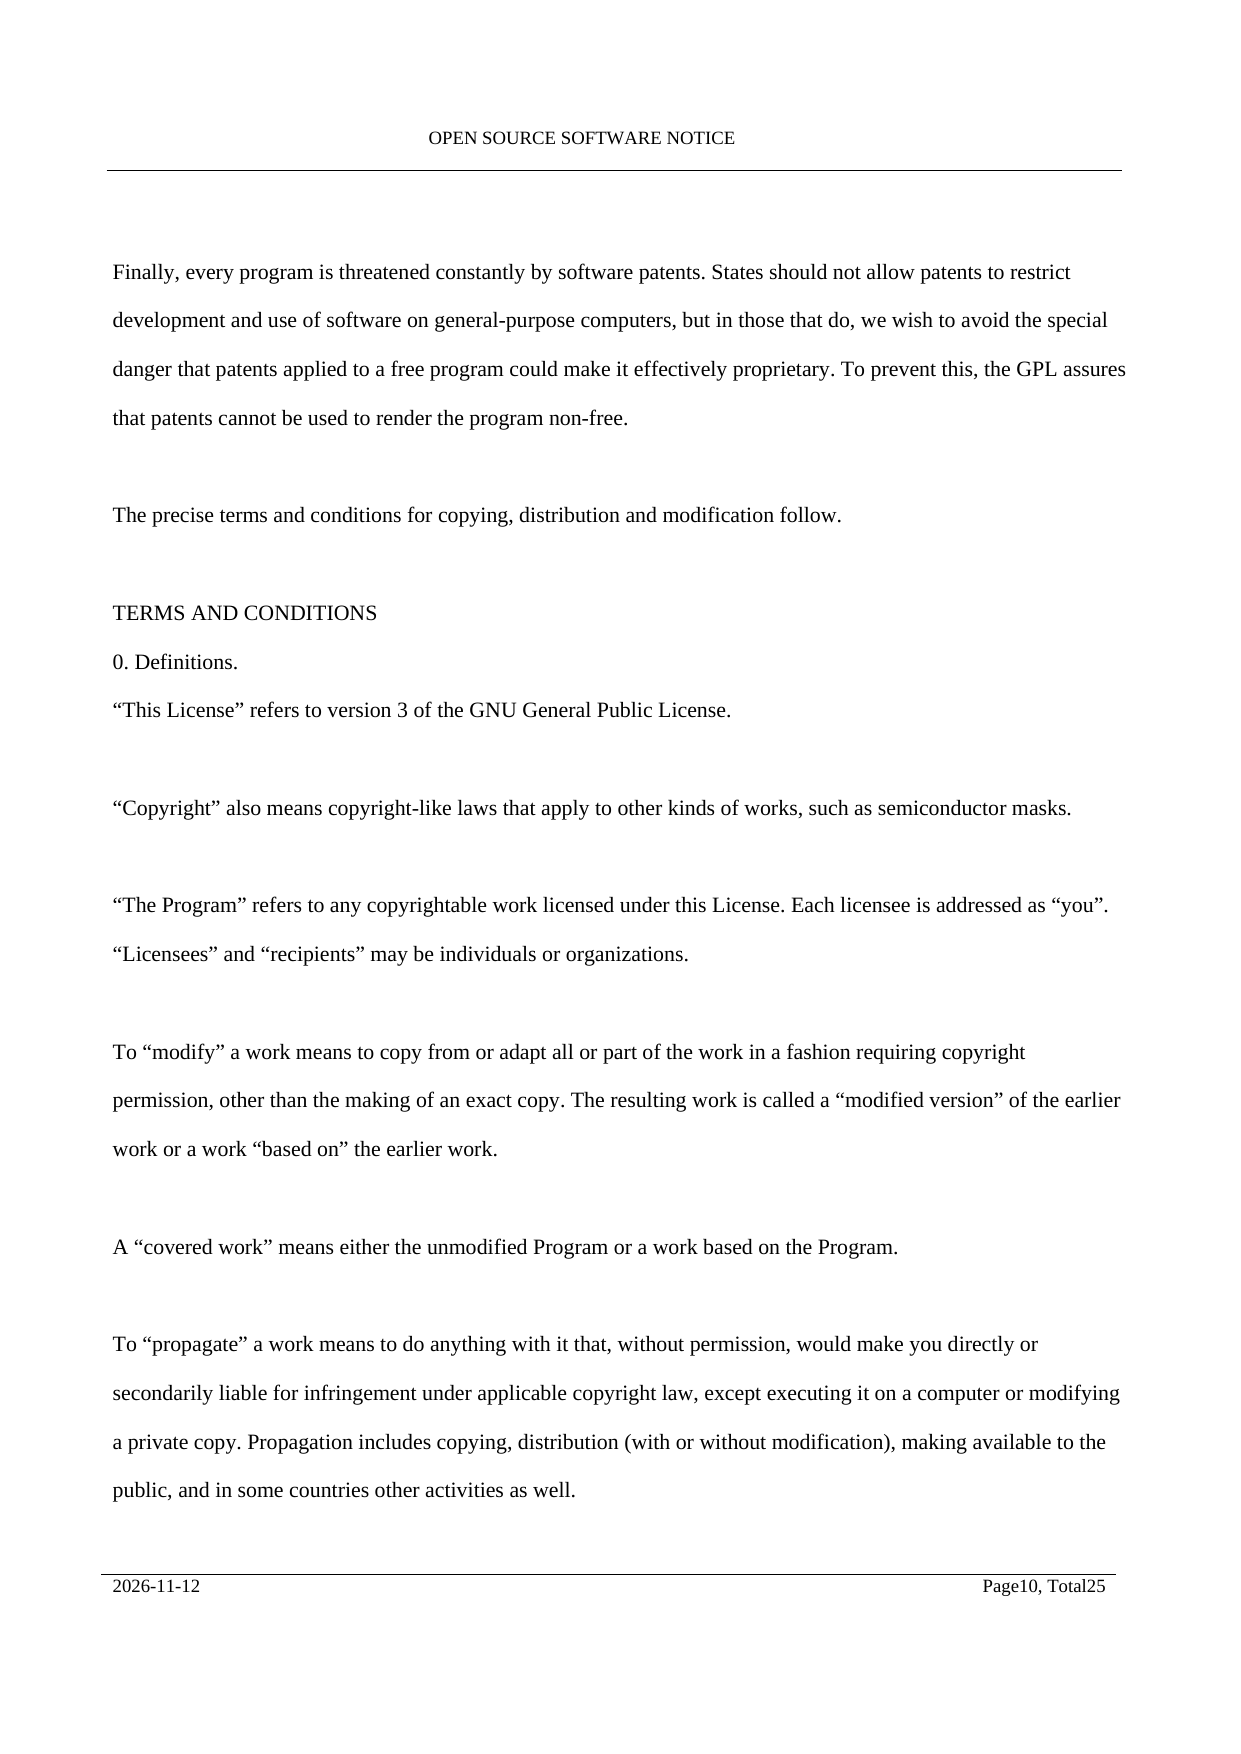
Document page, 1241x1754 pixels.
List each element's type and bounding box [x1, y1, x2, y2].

text [112, 206, 1128, 1506]
